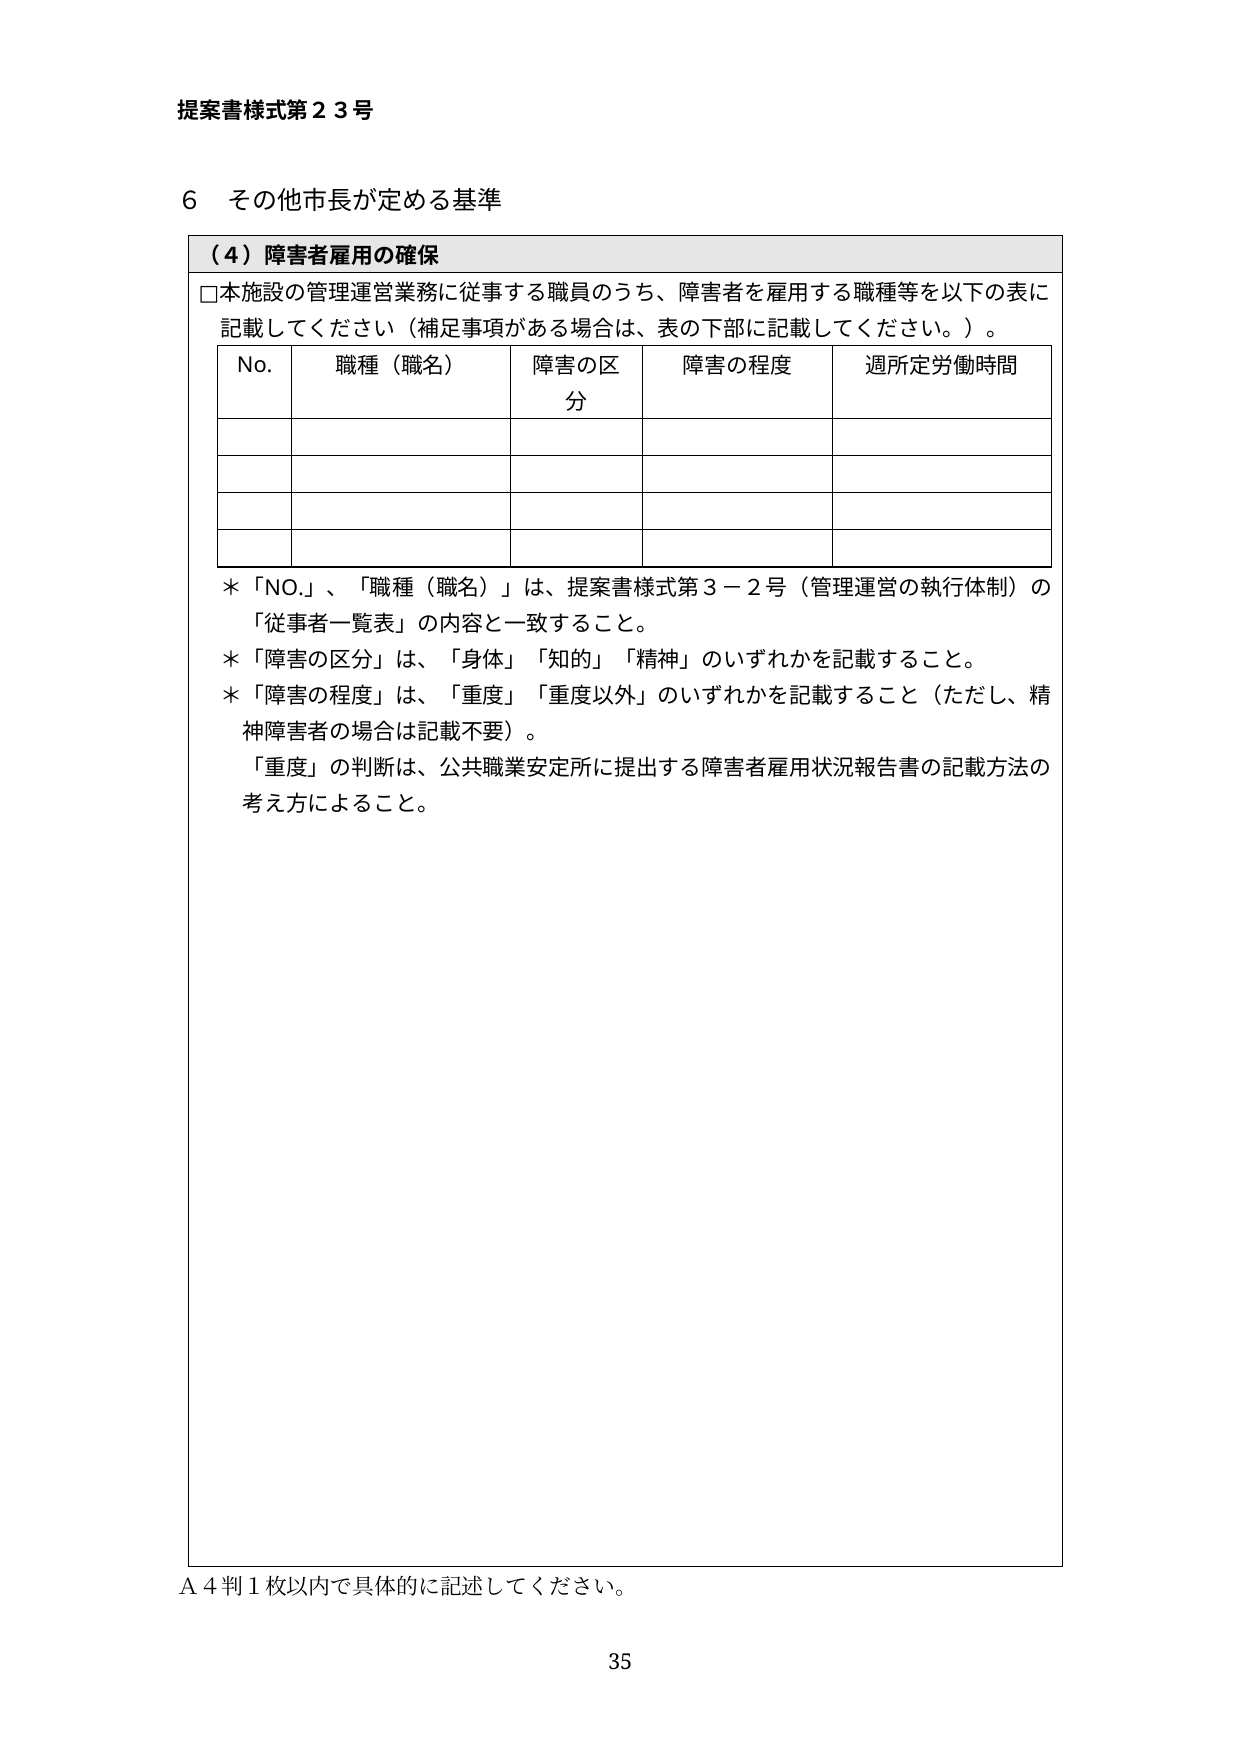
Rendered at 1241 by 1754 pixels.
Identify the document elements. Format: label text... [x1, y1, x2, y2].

table_header （４）障害者雇用の確保 [189, 236, 1062, 272]
table_cell □本施設の管理運営業務に従事する職員のうち、障害者を雇用する職種等を以下の表に記載してください（補足事項がある場合は、表の下部に記載してください。）。 ＊「NO.」、「職種（職名）」は、提案書様式第３－２号（管理運営の執行体制）の「従事者一覧表」の内容と一致すること。 ＊「障害の区分」は、「身体」「知的」「精神」のいずれかを記載すること。 ＊「障害の程度」は、「重度」「重度以外」のいずれかを記載すること（ただし、精神障害者の場合は記載不要）。 「重度」の判断は、公共職業安定所に提出する障害者雇用状況報告書の記載方法の考え方によること。 [189, 273, 1062, 1566]
subtitle 提案書様式第２３号 [177, 91, 1063, 127]
text ６ その他市長が定める基準 [177, 163, 1063, 235]
text Ａ４判１枚以内で具体的に記述してください。 [177, 1567, 1063, 1603]
